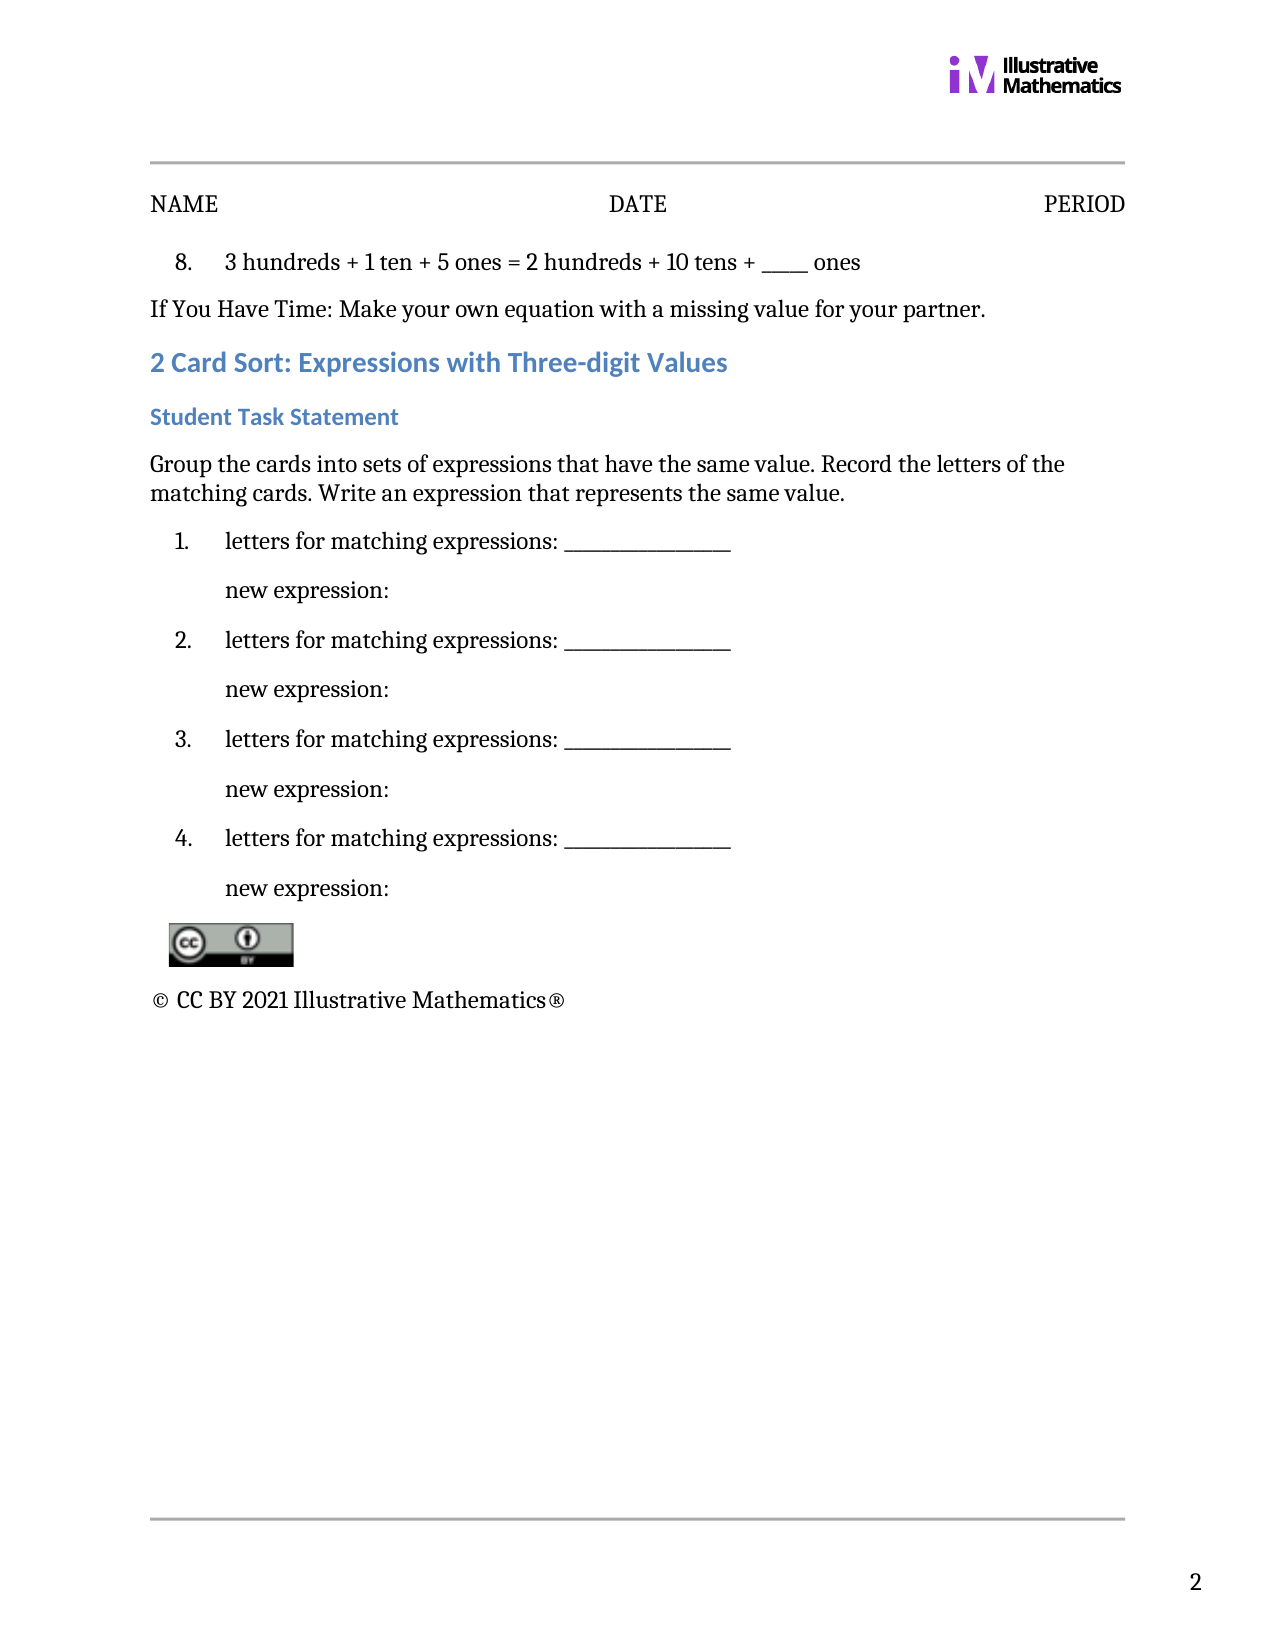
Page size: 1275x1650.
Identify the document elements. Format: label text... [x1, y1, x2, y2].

text © CC BY 2021 Illustrative Mathematics® [150, 986, 1125, 1014]
list letters for matching expressions: __________________ [175, 725, 1125, 754]
text Group the cards into sets of expressions that have the same value. Record the letters of the matching cards. Write an expression that represents the same value. [150, 450, 1125, 508]
list new expression: [175, 774, 1125, 803]
list letters for matching expressions: __________________ [175, 527, 1125, 555]
list letters for matching expressions: __________________ [175, 824, 1125, 853]
subtitle Student Task Statement [150, 401, 1125, 432]
list new expression: [175, 576, 1125, 605]
list new expression: [175, 874, 1125, 902]
list letters for matching expressions: __________________ [175, 626, 1125, 654]
picture [949, 55, 1121, 93]
text If You Have Time: Make your own equation with a missing value for your partner. [150, 295, 1125, 324]
list 3 hundreds + 1 ten + 5 ones = 2 hundreds + 10 tens + _____ ones [175, 247, 1125, 276]
picture [168, 923, 294, 967]
list new expression: [175, 675, 1125, 704]
subtitle 2 Card Sort: Expressions with Three-digit Values [150, 344, 1125, 380]
